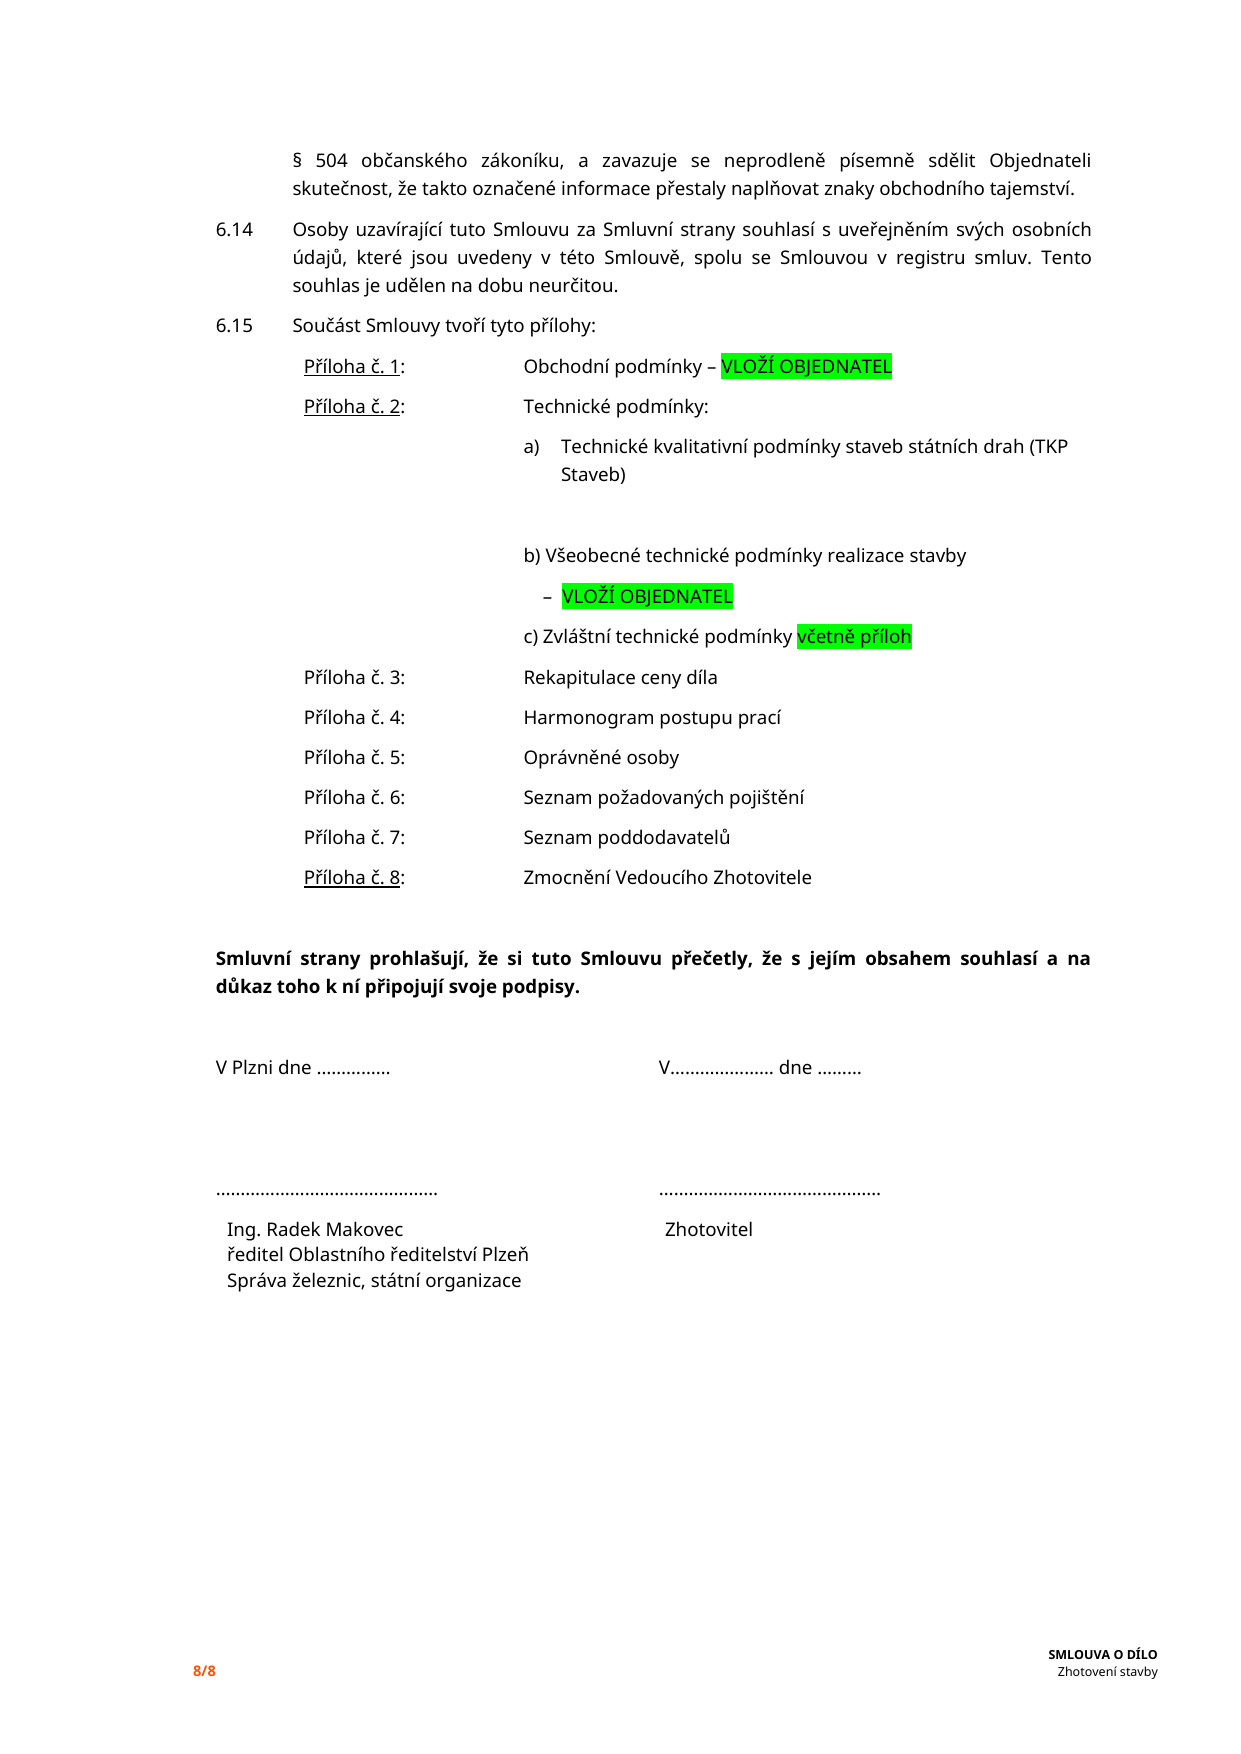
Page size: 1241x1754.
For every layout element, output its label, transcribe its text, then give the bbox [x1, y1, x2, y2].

table_cell Příloha č. 4: [216, 704, 511, 744]
text Osoby uzavírající tuto Smlouvu za Smluvní strany souhlasí s uveřejněním svých osobních údajů, které jsou uvedeny v této Smlouvě, spolu se Smlouvou v registru smluv. Tento souhlas je udělen na dobu neurčitou. [216, 216, 1093, 298]
table_cell Technické podmínky: Technické kvalitativní podmínky staveb státních drah (TKP Staveb) b) Všeobecné technické podmínky realizace stavby – VLOŽÍ OBJEDNATEL c) Zvláštní technické podmínky včetně příloh [511, 393, 1093, 664]
table_header Obchodní podmínky – VLOŽÍ OBJEDNATEL [511, 353, 1093, 393]
table_cell Rekapitulace ceny díla [511, 664, 1093, 704]
table_header Příloha č. 1: [216, 353, 511, 393]
table_cell Příloha č. 5: [216, 744, 511, 784]
text Součást Smlouvy tvoří tyto přílohy: [216, 313, 1093, 338]
table_cell Příloha č. 8: [216, 865, 511, 904]
text V Plzni dne …………… V………………… dne ……… [216, 1054, 1093, 1080]
table_cell Zmocnění Vedoucího Zhotovitele [511, 865, 1093, 904]
table_cell Příloha č. 6: [216, 784, 511, 824]
table_cell Příloha č. 3: [216, 664, 511, 704]
table_cell Oprávněné osoby [511, 744, 1093, 784]
table_cell Příloha č. 2: [216, 393, 511, 664]
table_cell Seznam poddodavatelů [511, 824, 1093, 864]
table_cell Příloha č. 7: [216, 824, 511, 864]
table_cell Seznam požadovaných pojištění [511, 784, 1093, 824]
text ……………………………………… ……………………………………… [216, 1176, 1093, 1201]
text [216, 147, 1093, 201]
table_header Zhotovitel [654, 1216, 1092, 1293]
table_header Ing. Radek Makovec ředitel Oblastního ředitelství Plzeň Správa železnic, státní organizace [216, 1216, 653, 1293]
text Smluvní strany prohlašují, že si tuto Smlouvu přečetly, že s jejím obsahem souhlasí a na důkaz toho k ní připojují svoje podpisy. [216, 945, 1093, 999]
table_cell Harmonogram postupu prací [511, 704, 1093, 744]
